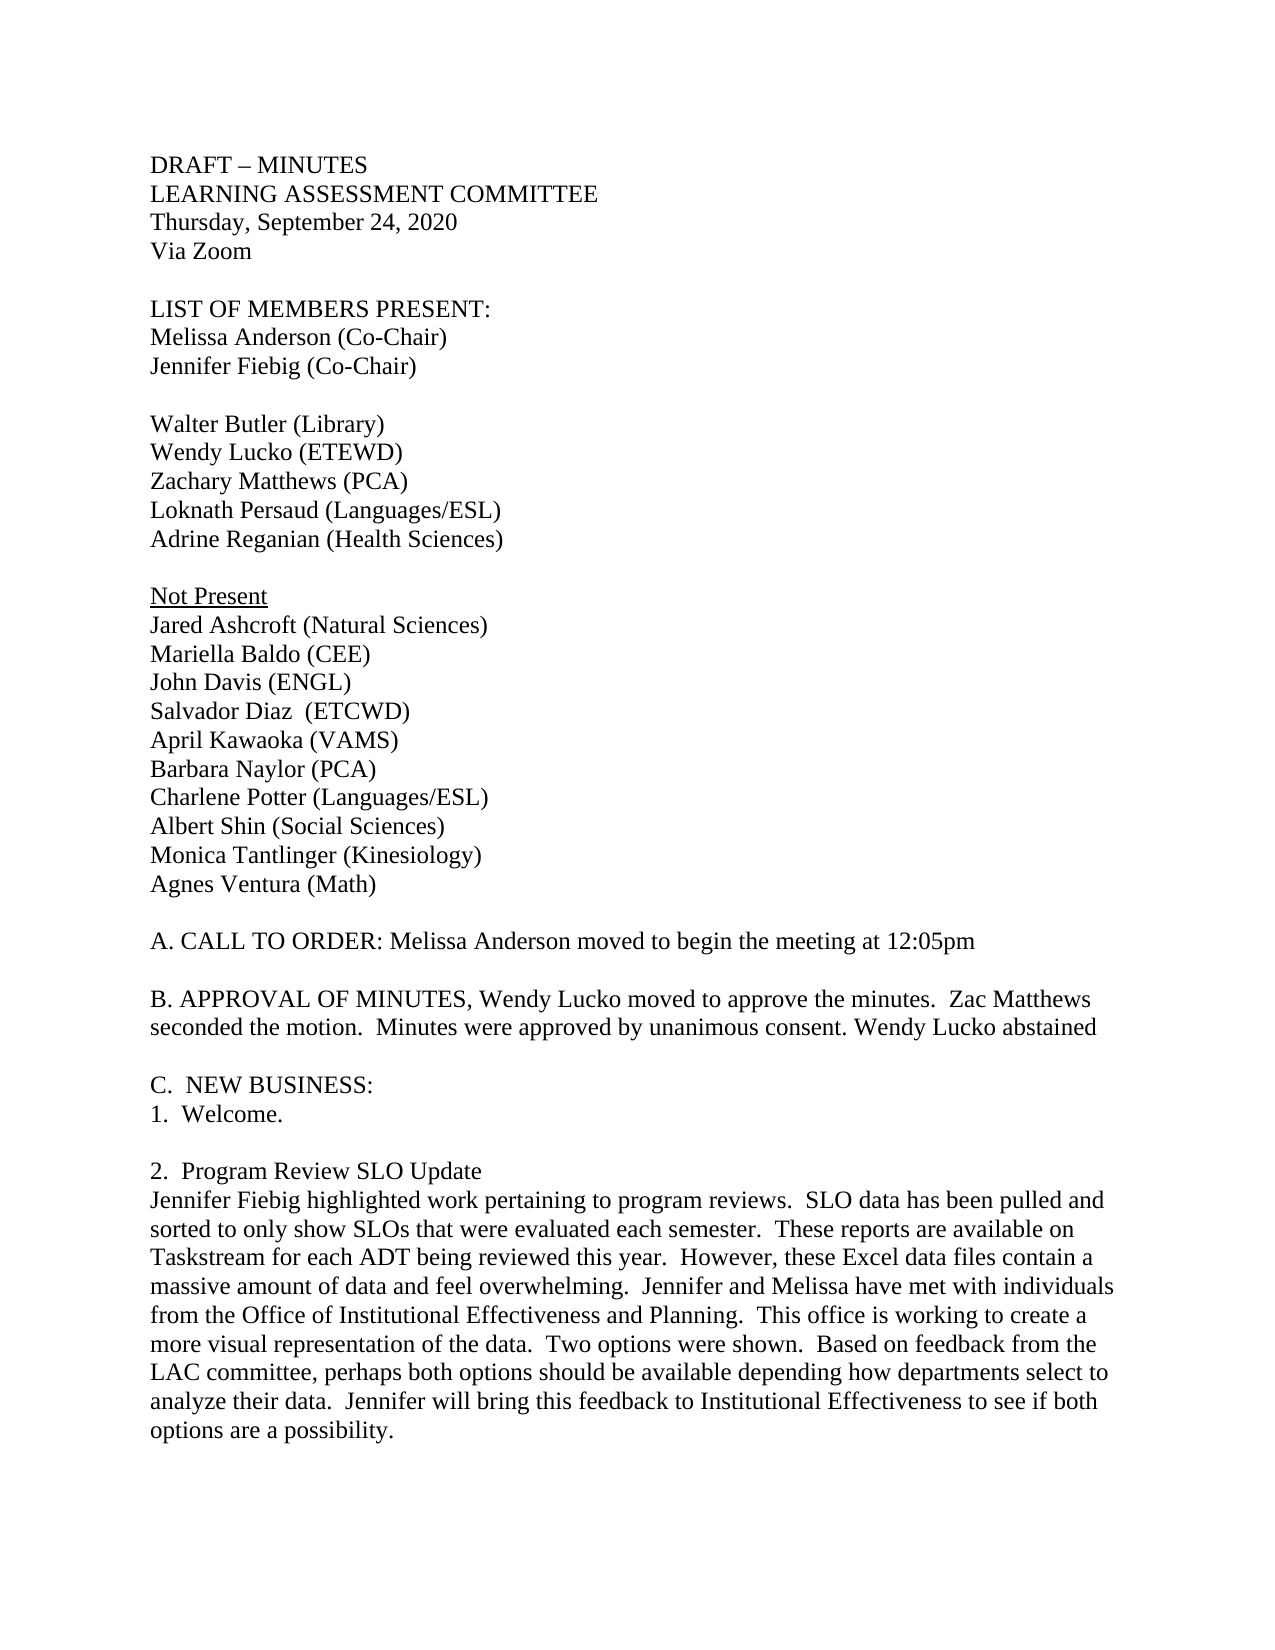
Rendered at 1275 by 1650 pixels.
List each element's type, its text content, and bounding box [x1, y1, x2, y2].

text Melissa Anderson (Co-Chair) [150, 322, 1125, 351]
text A. CALL TO ORDER: Melissa Anderson moved to begin the meeting at 12:05pm [150, 926, 1125, 955]
text Thursday, September 24, 2020 [150, 207, 1125, 236]
text Walter Butler (Library) [150, 409, 1125, 437]
text Loknath Persaud (Languages/ESL) [150, 495, 1125, 524]
text Not Present [150, 581, 1125, 610]
text LEARNING ASSESSMENT COMMITTEE [150, 179, 1125, 207]
text LIST OF MEMBERS PRESENT: [150, 294, 1125, 322]
text Mariella Baldo (CEE) [150, 639, 1125, 667]
text Monica Tantlinger (Kinesiology) [150, 840, 1125, 869]
text Jennifer Fiebig (Co-Chair) [150, 351, 1125, 380]
text Via Zoom [150, 236, 1125, 265]
text Zachary Matthews (PCA) [150, 466, 1125, 495]
text DRAFT – MINUTES [150, 150, 1125, 179]
text 2. Program Review SLO Update [150, 1156, 1125, 1185]
text Wendy Lucko (ETEWD) [150, 437, 1125, 466]
text Salvador Diaz (ETCWD) [150, 696, 1125, 725]
text Jennifer Fiebig highlighted work pertaining to program reviews. SLO data has been pulled and sorted to only show SLOs that were evaluated each semester. These reports are available on Taskstream for each ADT being reviewed this year. However, these Excel data files contain a massive amount of data and feel overwhelming. Jennifer and Melissa have met with individuals from the Office of Institutional Effectiveness and Planning. This office is working to create a more visual representation of the data. Two options were shown. Based on feedback from the LAC committee, perhaps both options should be available depending how departments select to analyze their data. Jennifer will bring this feedback to Institutional Effectiveness to see if both options are a possibility. [150, 1185, 1125, 1444]
text Jared Ashcroft (Natural Sciences) [150, 610, 1125, 639]
text 1. Welcome. [150, 1099, 1125, 1127]
text C. NEW BUSINESS: [150, 1070, 1125, 1099]
text Adrine Reganian (Health Sciences) [150, 524, 1125, 552]
text Agnes Ventura (Math) [150, 869, 1125, 897]
text Barbara Naylor (PCA) [150, 754, 1125, 782]
text B. APPROVAL OF MINUTES, Wendy Lucko moved to approve the minutes. Zac Matthews seconded the motion. Minutes were approved by unanimous consent. Wendy Lucko abstained [150, 984, 1125, 1041]
text Albert Shin (Social Sciences) [150, 811, 1125, 840]
text Charlene Potter (Languages/ESL) [150, 782, 1125, 811]
text April Kawaoka (VAMS) [150, 725, 1125, 754]
text John Davis (ENGL) [150, 667, 1125, 696]
